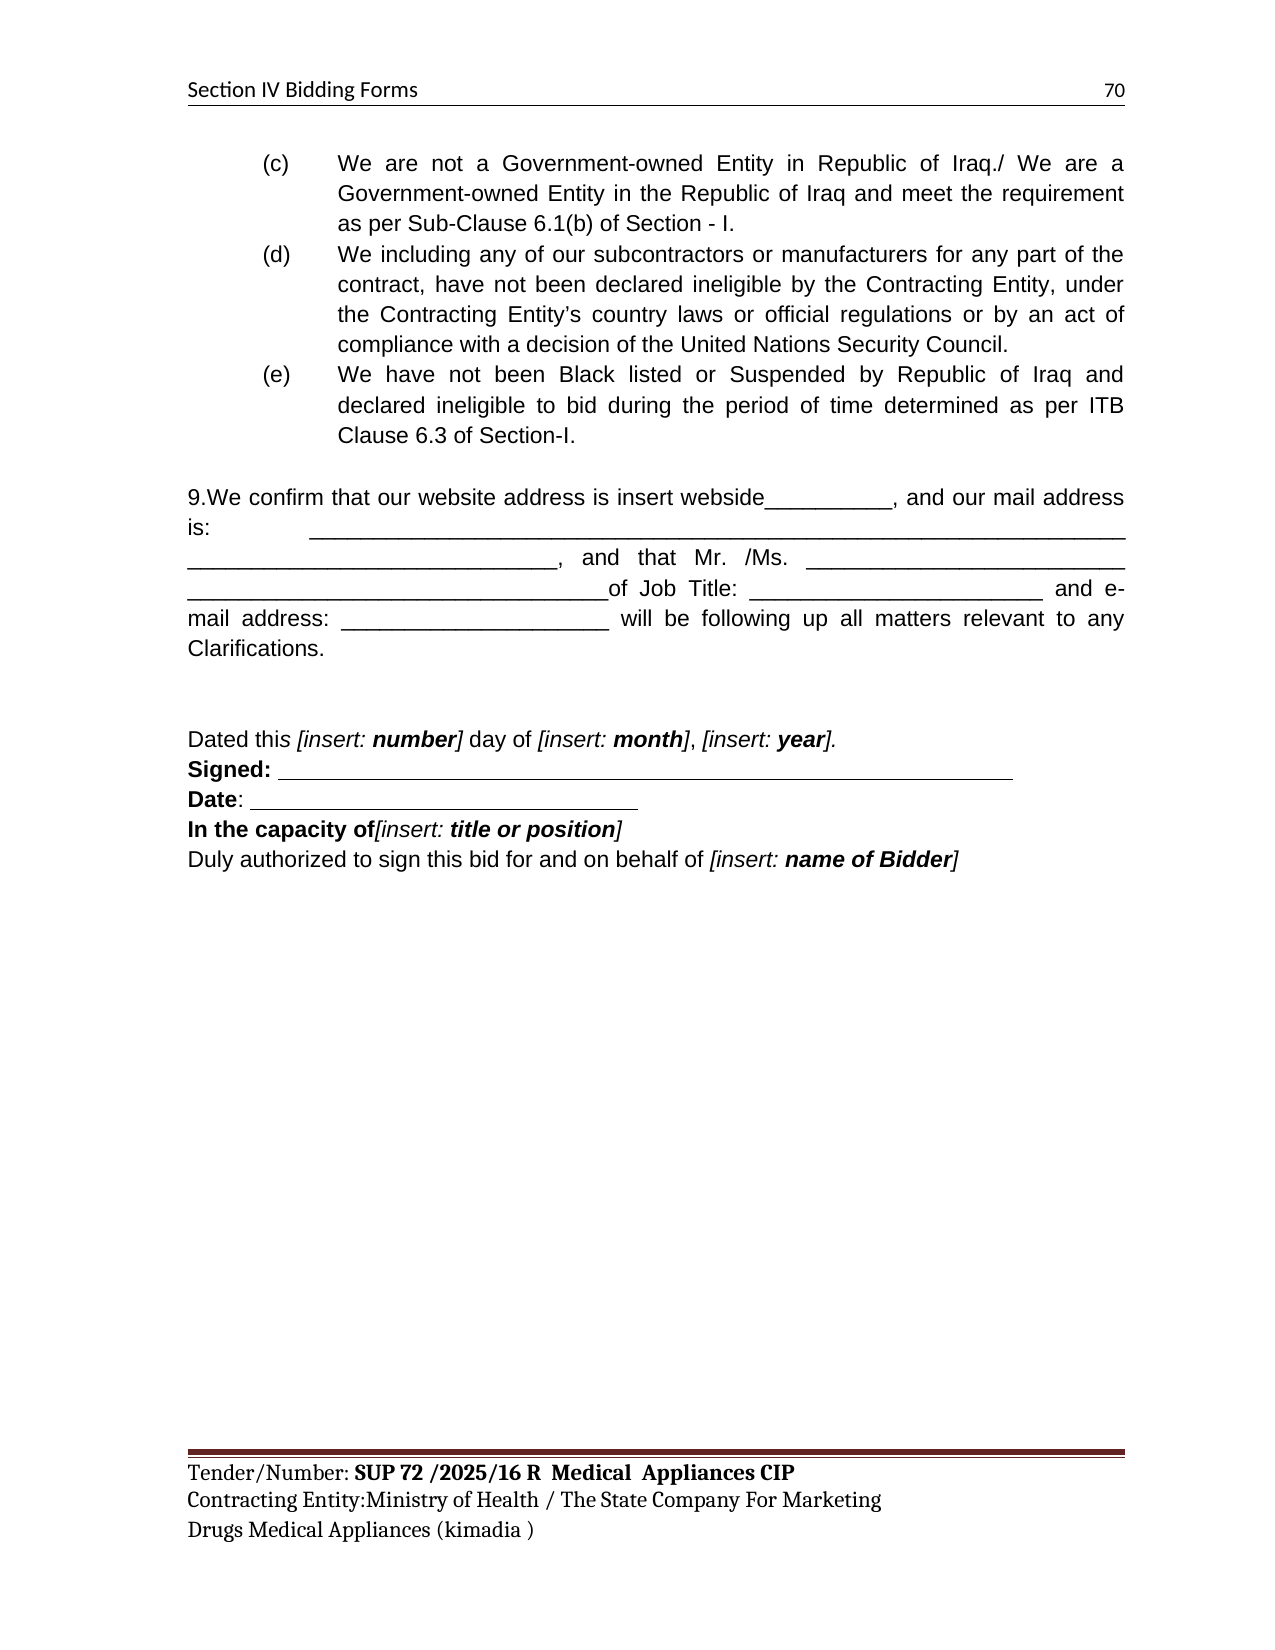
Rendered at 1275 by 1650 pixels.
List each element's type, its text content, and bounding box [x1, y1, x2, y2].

text Duly authorized to sign this bid for and on behalf of [insert: name of Bidder] [187, 846, 1125, 873]
text (e) We have not been Black listed or Suspended by Republic of Iraq and declared ineligible to bid during the period of time determined as per ITB Clause 6.3 of Section-I. [262, 361, 1125, 448]
text Signed: [187, 756, 1125, 782]
text (c) We are not a Government-owned Entity in Republic of Iraq./ We are a Government-owned Entity in the Republic of Iraq and meet the requirement as per Sub-Clause 6.1(b) of Section - I. [262, 150, 1125, 237]
text In the capacity of[insert: title or position] [187, 816, 1125, 843]
text 9.We confirm that our website address is insert webside__________, and our mail address is: ________________________________________________________________ _____________________________, and that Mr. /Ms. _________________________ _________________________________of Job Title: _______________________ and e-mail address: _____________________ will be following up all matters relevant to any Clarifications. [187, 484, 1125, 661]
text Dated this [insert: number] day of [insert: month], [insert: year]. [187, 726, 1125, 752]
text Date: [187, 786, 1125, 812]
text (d) We including any of our subcontractors or manufacturers for any part of the contract, have not been declared ineligible by the Contracting Entity, under the Contracting Entity’s country laws or official regulations or by an act of compliance with a decision of the United Nations Security Council. [262, 241, 1125, 358]
